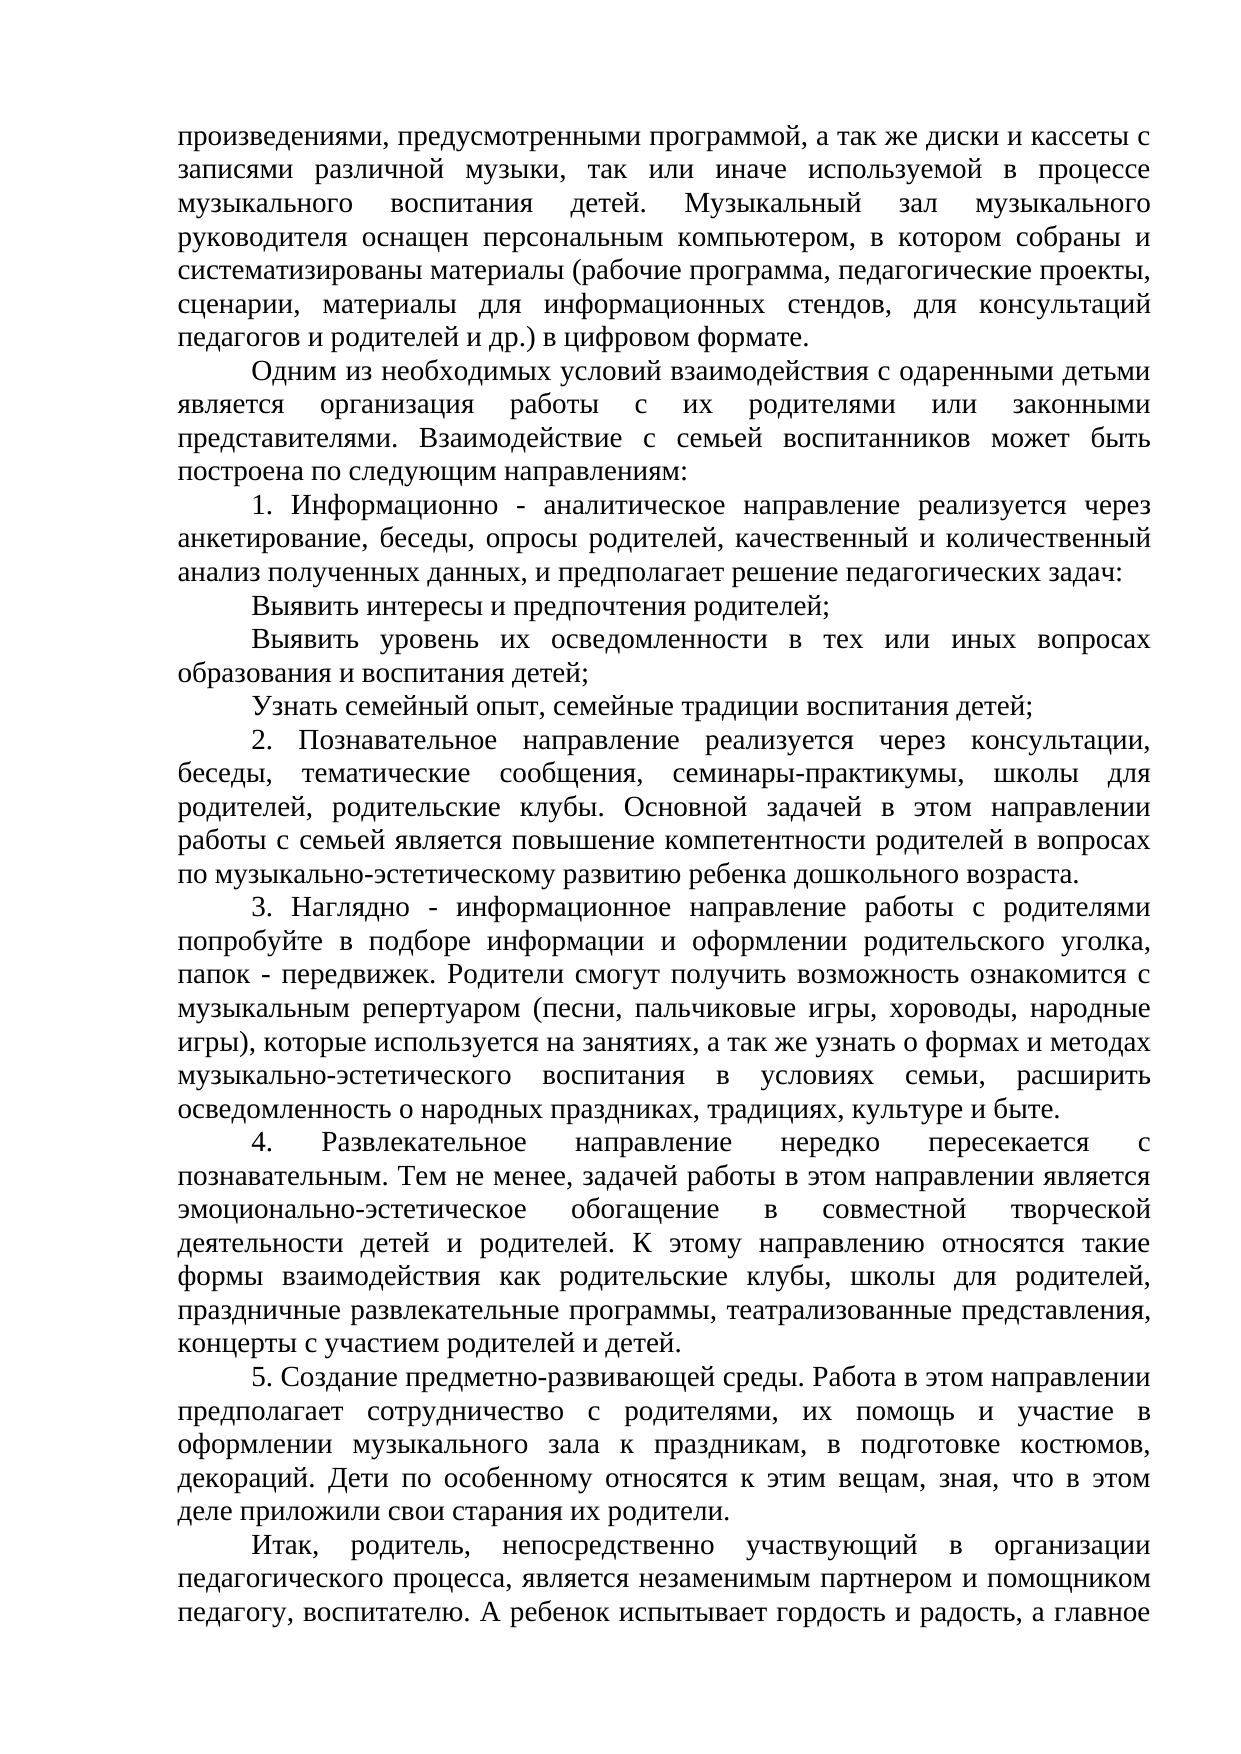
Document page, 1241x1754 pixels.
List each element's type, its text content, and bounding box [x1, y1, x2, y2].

text 3. Наглядно - информационное направление работы с родителями попробуйте в подборе информации и оформлении родительского уголка, папок - передвижек. Родители смогут получить возможность ознакомится с музыкальным репертуаром (песни, пальчиковые игры, хороводы, народные игры), которые используется на занятиях, а так же узнать о формах и методах музыкально-эстетического воспитания в условиях семьи, расширить осведомленность о народных праздниках, традициях, культуре и быте. [177, 889, 1152, 1124]
text Узнать семейный опыт, семейные традиции воспитания детей; [177, 688, 1152, 722]
text 5. Создание предметно-развивающей среды. Работа в этом направлении предполагает сотрудничество с родителями, их помощь и участие в оформлении музыкального зала к праздникам, в подготовке костюмов, декораций. Дети по особенному относятся к этим вещам, зная, что в этом деле приложили свои старания их родители. [177, 1359, 1152, 1527]
text Одним из необходимых условий взаимодействия с одаренными детьми является организация работы с их родителями или законными представителями. Взаимодействие с семьей воспитанников может быть построена по следующим направлениям: [177, 353, 1152, 487]
text 2. Познавательное направление реализуется через консультации, беседы, тематические сообщения, семинары-практикумы, школы для родителей, родительские клубы. Основной задачей в этом направлении работы с семьей является повышение компетентности родителей в вопросах по музыкально-эстетическому развитию ребенка дошкольного возраста. [177, 722, 1152, 889]
text Выявить уровень их осведомленности в тех или иных вопросах образования и воспитания детей; [177, 621, 1152, 688]
text Выявить интересы и предпочтения родителей; [177, 588, 1152, 621]
text 1. Информационно - аналитическое направление реализуется через анкетирование, беседы, опросы родителей, качественный и количественный анализ полученных данных, и предполагает решение педагогических задач: [177, 487, 1152, 588]
text 4. Развлекательное направление нередко пересекается с познавательным. Тем не менее, задачей работы в этом направлении является эмоционально-эстетическое обогащение в совместной творческой деятельности детей и родителей. К этому направлению относятся такие формы взаимодействия как родительские клубы, школы для родителей, праздничные развлекательные программы, театрализованные представления, концерты с участием родителей и детей. [177, 1124, 1152, 1359]
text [177, 118, 1152, 353]
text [177, 1527, 1152, 1627]
